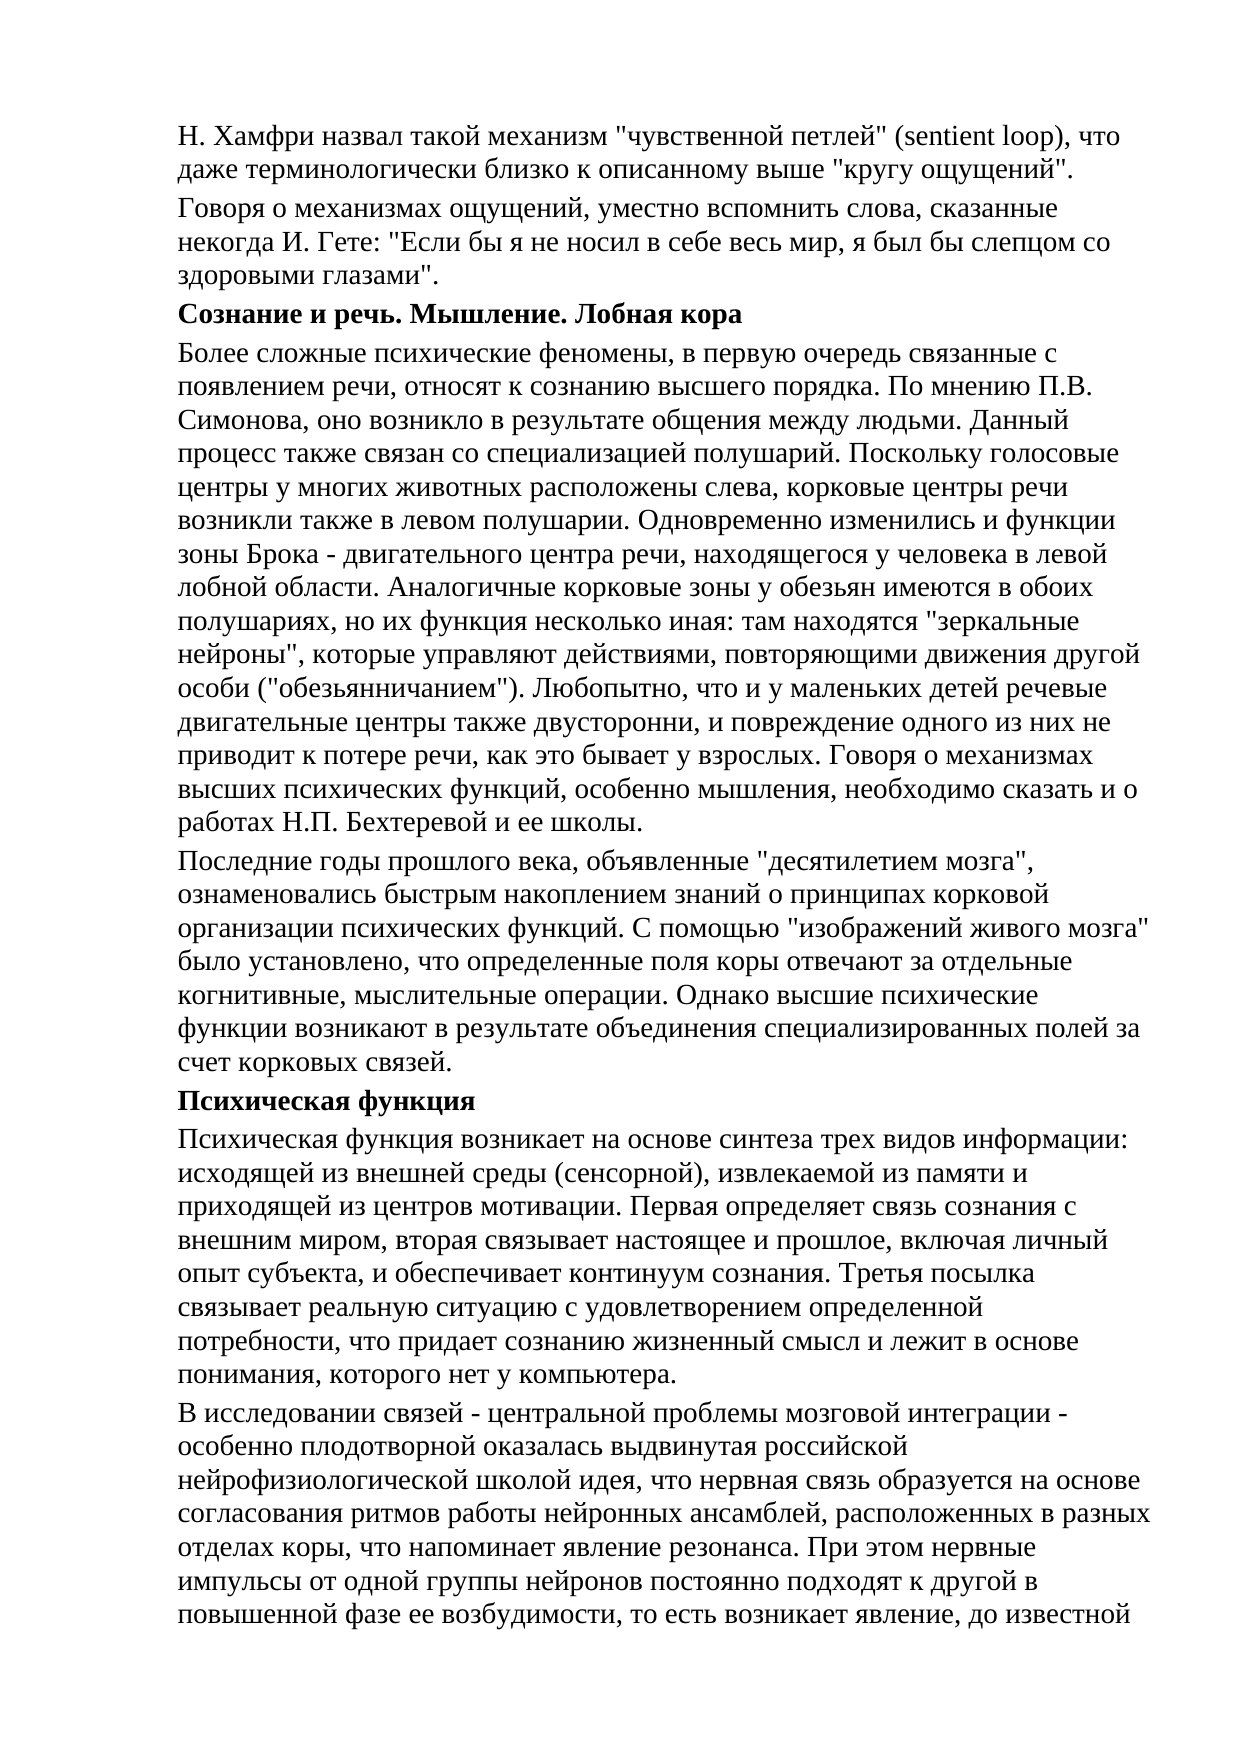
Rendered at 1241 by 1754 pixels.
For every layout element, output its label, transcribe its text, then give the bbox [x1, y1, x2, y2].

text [177, 1395, 1152, 1630]
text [177, 118, 1152, 185]
text Психическая функция возникает на основе синтеза трех видов информации: исходящей из внешней среды (сенсорной), извлекаемой из памяти и приходящей из центров мотивации. Первая определяет связь сознания с внешним миром, вторая связывает настоящее и прошлое, включая личный опыт субъекта, и обеспечивает континуум сознания. Третья посылка связывает реальную ситуацию с удовлетворением определенной потребности, что придает сознанию жизненный смысл и лежит в основе понимания, которого нет у компьютера. [177, 1121, 1152, 1390]
text Говоря о механизмах ощущений, уместно вспомнить слова, сказанные некогда И. Гете: "Если бы я не носил в себе весь мир, я был бы слепцом со здоровыми глазами". [177, 190, 1152, 291]
text Последние годы прошлого века, объявленные "десятилетием мозга", ознаменовались быстрым накоплением знаний о принципах корковой организации психических функций. С помощью "изображений живого мозга" было установлено, что определенные поля коры отвечают за отдельные когнитивные, мыслительные операции. Однако высшие психические функции возникают в результате объединения специализированных полей за счет корковых связей. [177, 843, 1152, 1078]
text Сознание и речь. Мышление. Лобная кора [177, 296, 1152, 329]
text Психическая функция [177, 1083, 1152, 1116]
text Более сложные психические феномены, в первую очередь связанные с появлением речи, относят к сознанию высшего порядка. По мнению П.В. Симонова, оно возникло в результате общения между людьми. Данный процесс также связан со специализацией полушарий. Поскольку голосовые центры у многих животных расположены слева, корковые центры речи возникли также в левом полушарии. Одновременно изменились и функции зоны Брока - двигательного центра речи, находящегося у человека в левой лобной области. Аналогичные корковые зоны у обезьян имеются в обоих полушариях, но их функция несколько иная: там находятся "зеркальные нейроны", которые управляют действиями, повторяющими движения другой особи ("обезьянничанием"). Любопытно, что и у маленьких детей речевые двигательные центры также двусторонни, и повреждение одного из них не приводит к потере речи, как это бывает у взрослых. Говоря о механизмах высших психических функций, особенно мышления, необходимо сказать и о работах Н.П. Бехтеревой и ее школы. [177, 335, 1152, 838]
